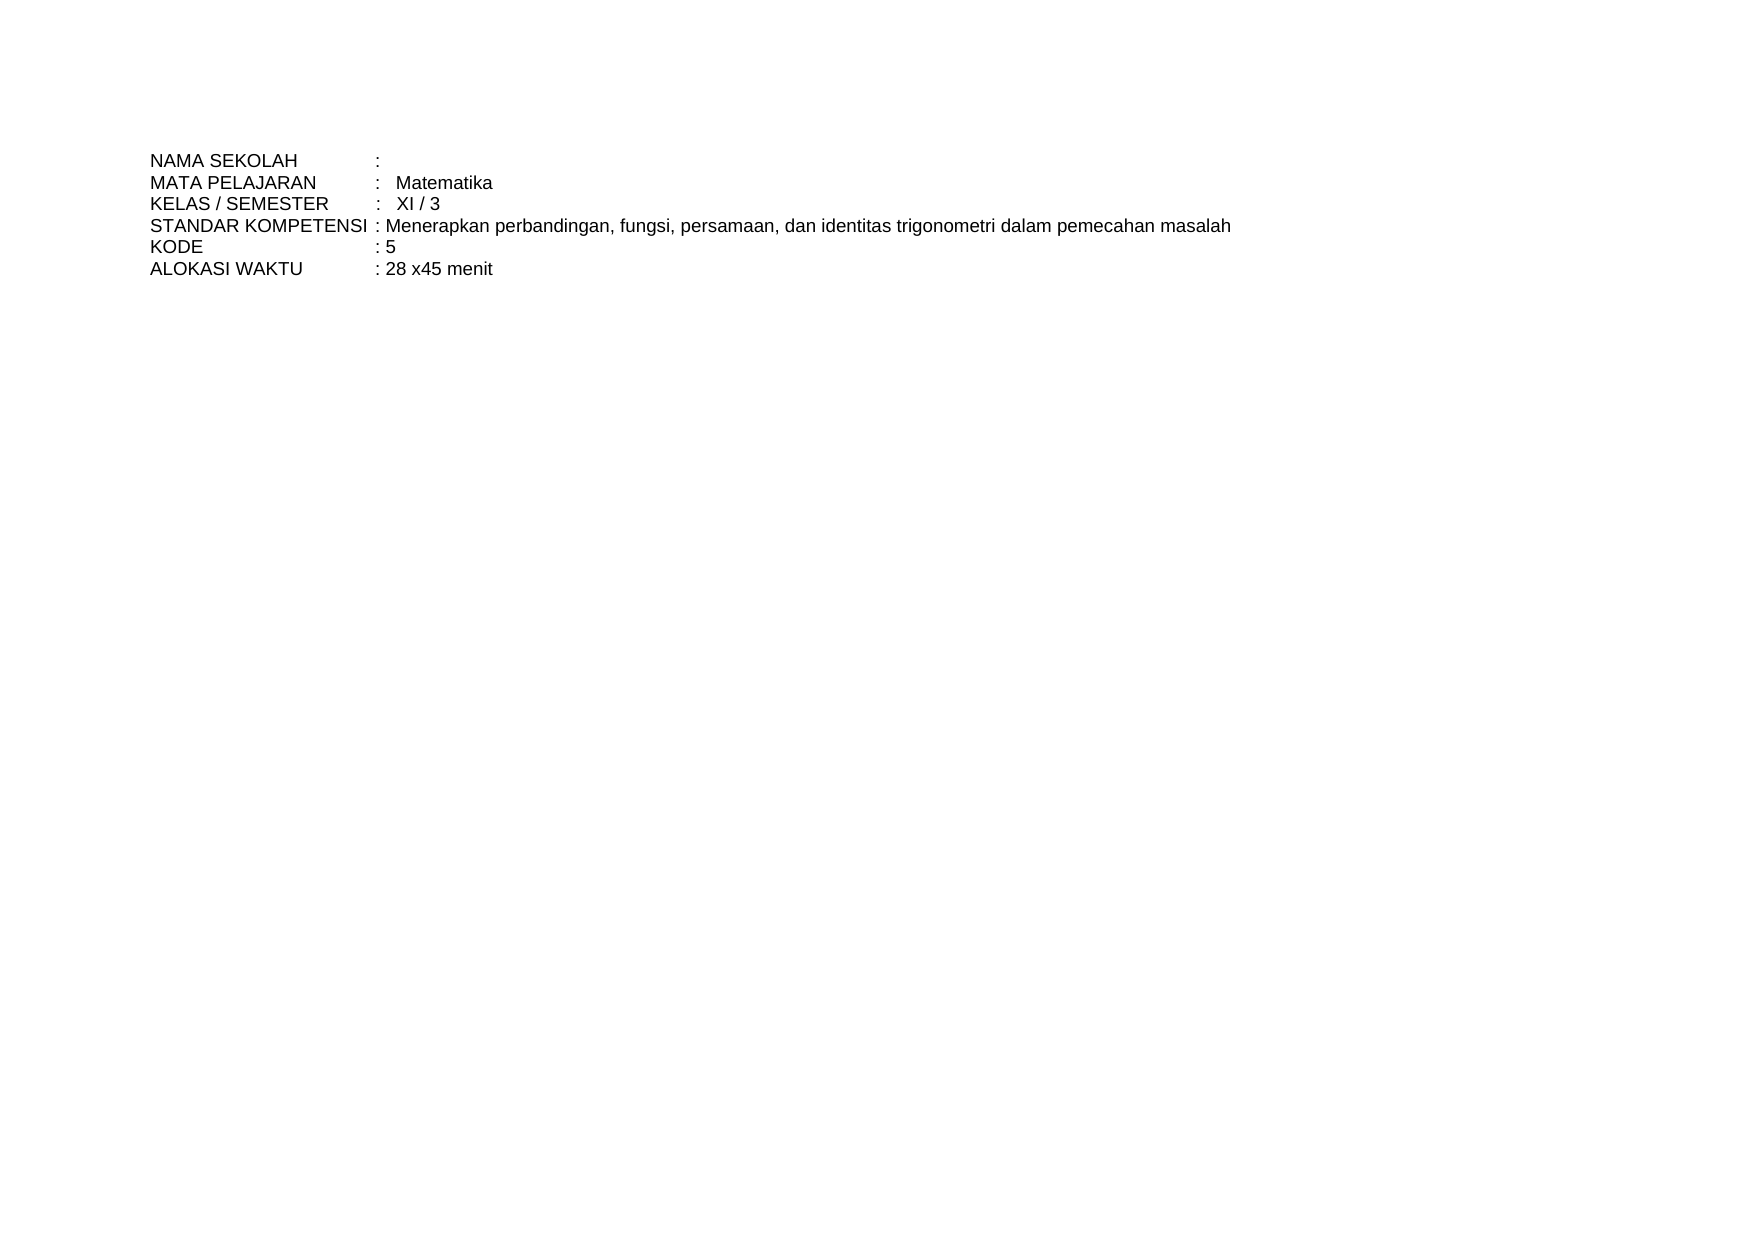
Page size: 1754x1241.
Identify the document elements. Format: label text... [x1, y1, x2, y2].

text STANDAR KOMPETENSI : Menerapkan perbandingan, fungsi, persamaan, dan identitas trigonometri dalam pemecahan masalah [150, 215, 1604, 236]
text KELAS / SEMESTER : XI / 3 [150, 193, 1604, 215]
text KODE : 5 [150, 236, 1604, 258]
text MATA PELAJARAN : Matematika [150, 172, 1604, 193]
text ALOKASI WAKTU : 28 x45 menit [150, 258, 1604, 279]
text NAMA SEKOLAH : [150, 150, 1604, 172]
